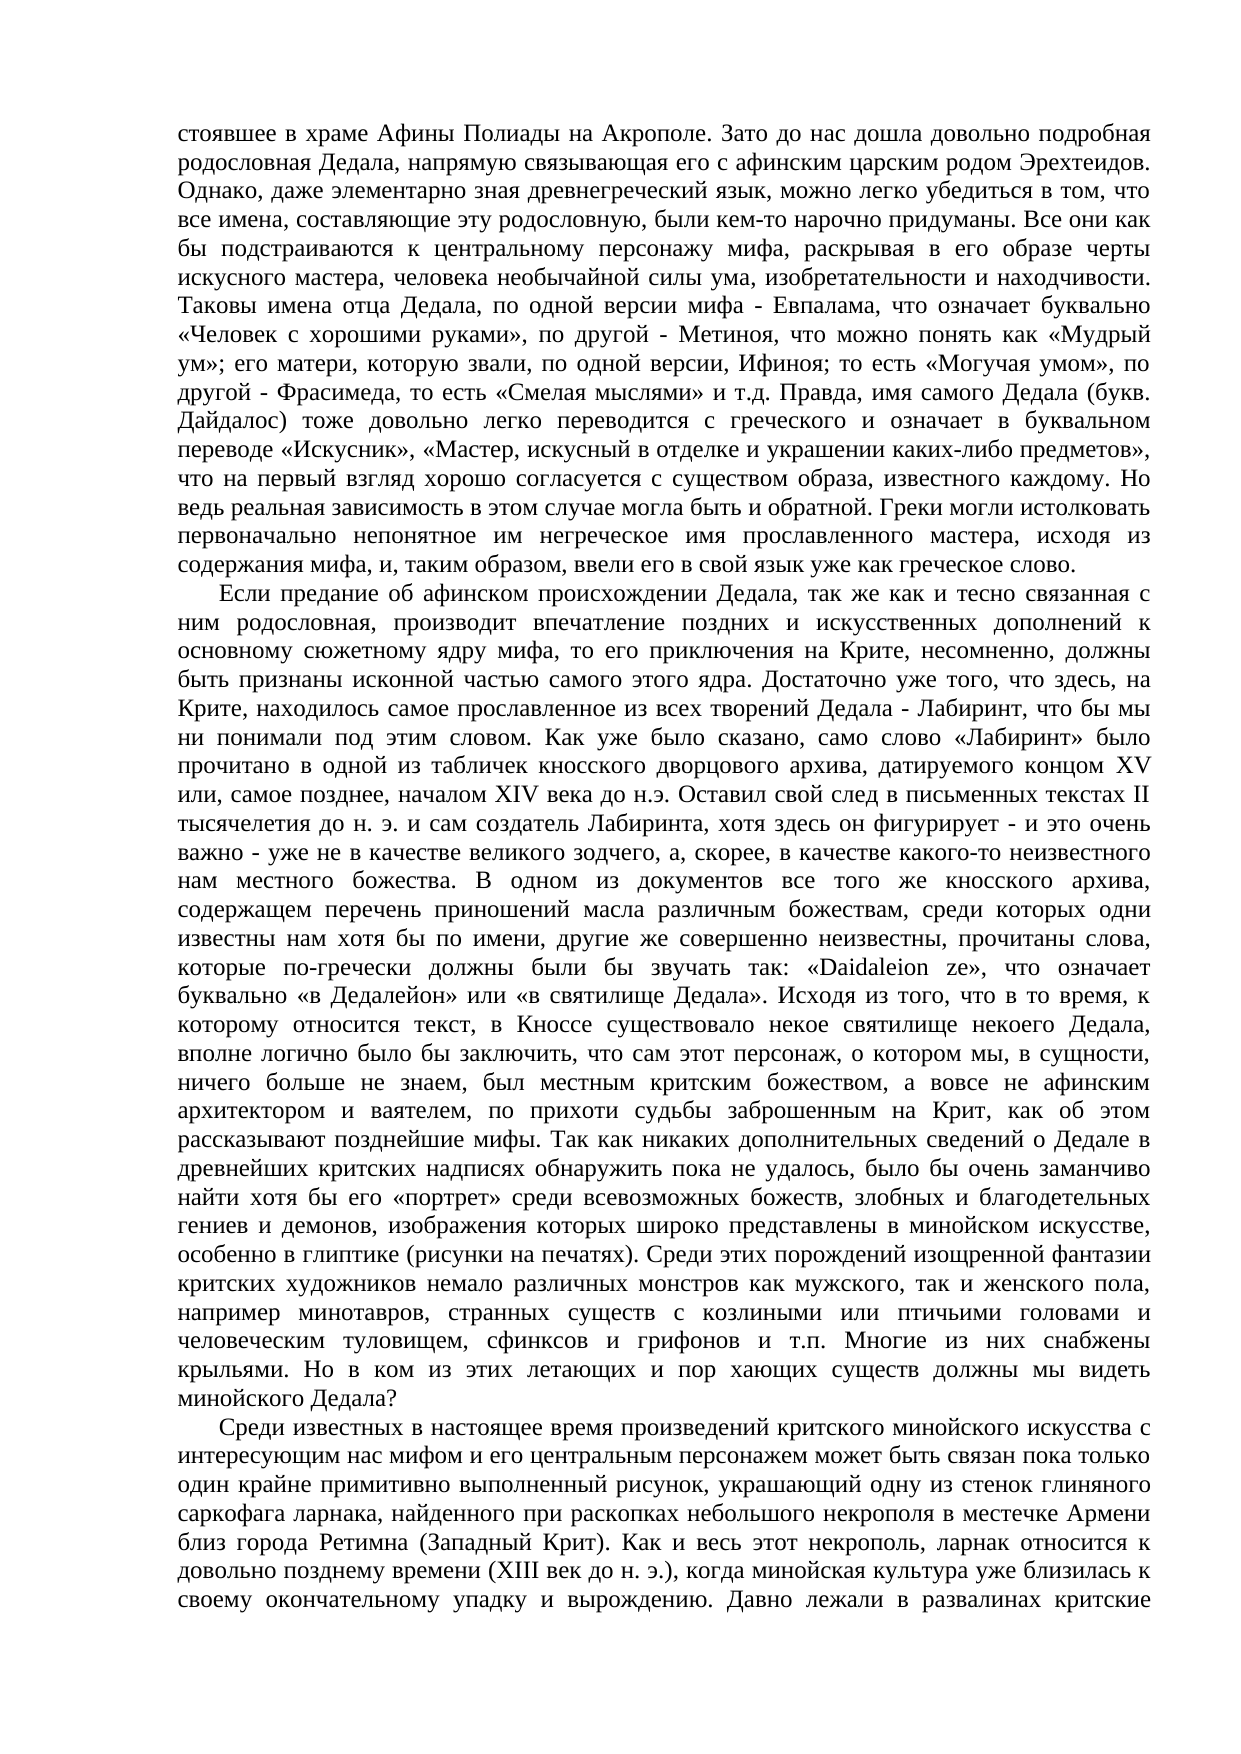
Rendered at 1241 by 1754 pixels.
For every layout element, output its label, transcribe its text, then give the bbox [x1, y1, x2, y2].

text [177, 1412, 1152, 1613]
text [177, 118, 1152, 578]
text Если предание об афинском происхождении Дедала, так же как и тесно связанная с ним родословная, производит впечатление поздних и искусственных дополнений к основному сюжетному ядру мифа, то его приключения на Крите, несомненно, должны быть признаны исконной частью самого этого ядра. Достаточно уже того, что здесь, на Крите, находилось самое прославленное из всех творений Дедала - Лабиринт, что бы мы ни понимали под этим словом. Как уже было сказано, само слово «Лабиринт» было прочитано в одной из табличек кносского дворцового архива, датируемого концом XV или, самое позднее, началом XIV века до н.э. Оставил свой след в письменных текстах II тысячелетия до н. э. и сам создатель Лабиринта, хотя здесь он фигурирует - и это очень важно - уже не в качестве великого зодчего, а, скорее, в качестве какого-то неизвестного нам местного божества. В одном из документов все того же кносского архива, содержащем перечень приношений масла различным божествам, среди которых одни известны нам хотя бы по имени, другие же совершенно неизвестны, прочитаны слова, которые по-гречески должны были бы звучать так: «Daidaleion ze», что означает буквально «в Дедалейон» или «в святилище Дедала». Исходя из того, что в то время, к которому относится текст, в Кноссе существовало некое святилище некоего Дедала, вполне логично было бы заключить, что сам этот персонаж, о котором мы, в сущности, ничего больше не знаем, был местным критским божеством, а вовсе не афинским архитектором и ваятелем, по прихоти судьбы заброшенным на Крит, как об этом рассказывают позднейшие мифы. Так как никаких дополнительных сведений о Дедале в древнейших критских надписях обнаружить пока не удалось, было бы очень заманчиво найти хотя бы его «портрет» среди всевозможных божеств, злобных и благодетельных гениев и демонов, изображения которых широко представлены в минойском искусстве, особенно в глиптике (рисунки на печатях). Среди этих порождений изощренной фантазии критских художников немало различных монстров как мужского, так и женского пола, например минотавров, странных существ с козлиными или птичьими головами и человеческим туловищем, сфинксов и грифонов и т.п. Многие из них снабжены крыльями. Но в ком из этих летающих и пор хающих существ должны мы видеть минойского Дедала? [177, 578, 1152, 1412]
